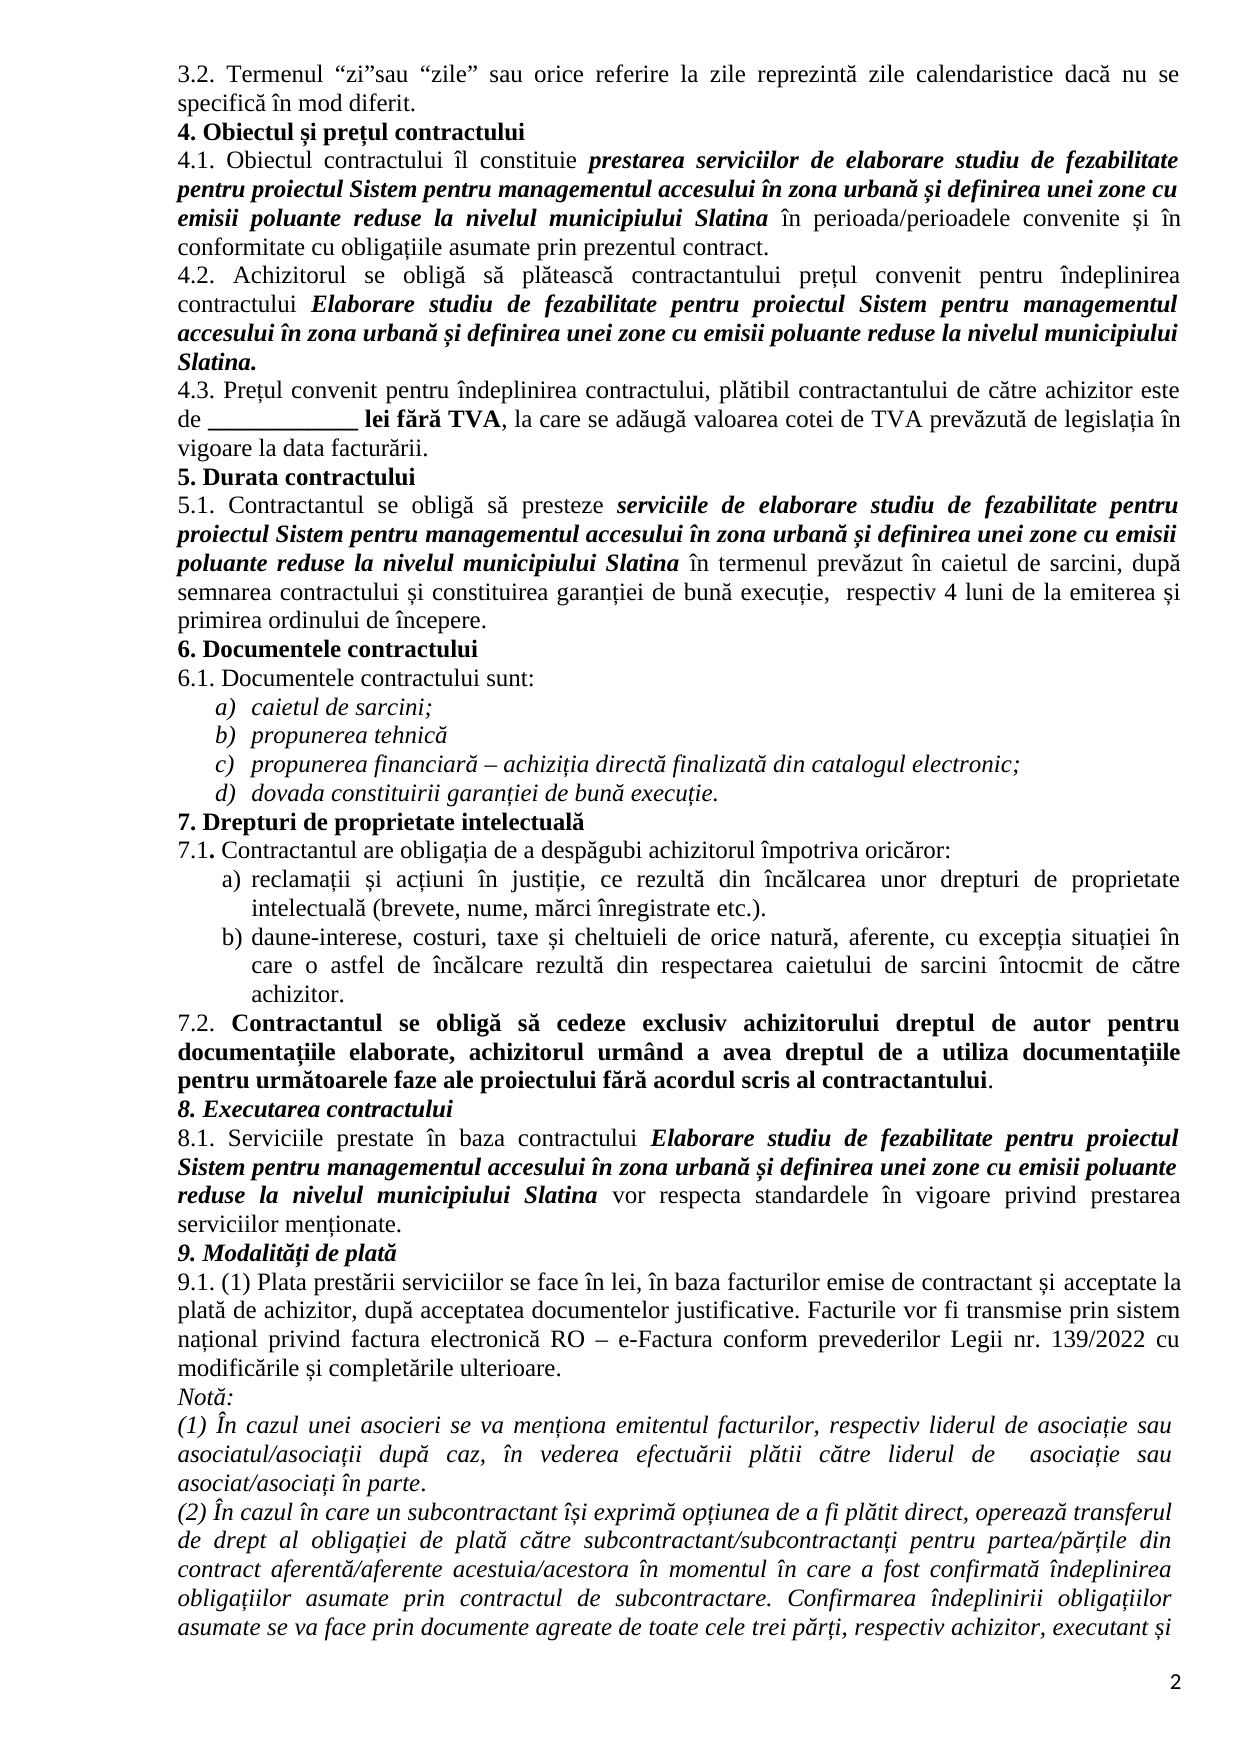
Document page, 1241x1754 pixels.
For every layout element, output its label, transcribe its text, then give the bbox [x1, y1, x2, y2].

text 4.3. Prețul convenit pentru îndeplinirea contractului, plătibil contractantului de către achizitor este de ____________ lei fără TVA, la care se adăugă valoarea cotei de TVA prevăzută de legislația în vigoare la data facturării. [177, 375, 1181, 462]
list caietul de sarcini; [215, 692, 1181, 720]
list daune-interese, costuri, taxe și cheltuieli de orice natură, aferente, cu excepția situației în care o astfel de încălcare rezultă din respectarea caietului de sarcini întocmit de către achizitor. [222, 922, 1181, 1008]
text 4.2. Achizitorul se obligă să plătească contractantului prețul convenit pentru îndeplinirea contractului Elaborare studiu de fezabilitate pentru proiectul Sistem pentru managementul accesului în zona urbană și definirea unei zone cu emisii poluante reduse la nivelul municipiului Slatina. [177, 260, 1181, 375]
list dovada constituirii garanției de bună execuție. [215, 778, 1181, 807]
text 9.1. (1) Plata prestării serviciilor se face în lei, în baza facturilor emise de contractant și acceptate la plată de achizitor, după acceptatea documentelor justificative. Facturile vor fi transmise prin sistem național privind factura electronică RO – e-Factura conform prevederilor Legii nr. 139/2022 cu modificările și completările ulterioare. [177, 1267, 1181, 1382]
text 6.1. Documentele contractului sunt: [177, 663, 1181, 692]
text 4.1. Obiectul contractului îl constituie prestarea serviciilor de elaborare studiu de fezabilitate pentru proiectul Sistem pentru managementul accesului în zona urbană și definirea unei zone cu emisii poluante reduse la nivelul municipiului Slatina în perioada/perioadele convenite și în conformitate cu obligațiile asumate prin prezentul contract. [177, 145, 1181, 260]
text 6. Documentele contractului [177, 634, 1181, 663]
text 7.2. Contractantul se obligă să cedeze exclusiv achizitorului dreptul de autor pentru documentațiile elaborate, achizitorul urmând a avea dreptul de a utiliza documentațiile pentru următoarele faze ale proiectului fără acordul scris al contractantului. [177, 1008, 1181, 1094]
text 5. Durata contractului [177, 462, 1181, 490]
text (1) În cazul unei asocieri se va menționa emitentul facturilor, respectiv liderul de asociație sau asociatul/asociații după caz, în vederea efectuării plătii către liderul de asociație sau asociat/asociați în parte. [177, 1410, 1175, 1497]
text 5.1. Contractantul se obligă să presteze serviciile de elaborare studiu de fezabilitate pentru proiectul Sistem pentru managementul accesului în zona urbană și definirea unei zone cu emisii poluante reduse la nivelul municipiului Slatina în termenul prevăzut în caietul de sarcini, după semnarea contractului și constituirea garanției de bună execuție, respectiv 4 luni de la emiterea și primirea ordinului de începere. [177, 490, 1181, 634]
list propunerea tehnică [215, 720, 1181, 749]
text 8. Executarea contractului [177, 1094, 1181, 1123]
text 4. Obiectul și prețul contractului [177, 117, 1181, 145]
text 8.1. Serviciile prestate în baza contractului Elaborare studiu de fezabilitate pentru proiectul Sistem pentru managementul accesului în zona urbană și definirea unei zone cu emisii poluante reduse la nivelul municipiului Slatina vor respecta standardele în vigoare privind prestarea serviciilor menționate. [177, 1123, 1181, 1238]
text 7. Drepturi de proprietate intelectuală [177, 807, 1181, 835]
text Notă: [177, 1382, 1175, 1410]
list reclamații și acțiuni în justiție, ce rezultă din încălcarea unor drepturi de proprietate intelectuală (brevete, nume, mărci înregistrate etc.). [222, 864, 1181, 922]
list propunerea financiară – achiziția directă finalizată din catalogul electronic; [215, 749, 1181, 778]
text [177, 1497, 1175, 1640]
text 3.2. Termenul “zi”sau “zile” sau orice referire la zile reprezintă zile calendaristice dacă nu se specifică în mod diferit. [177, 59, 1181, 117]
text 9. Modalități de plată [177, 1238, 1181, 1267]
text 7.1. Contractantul are obligația de a despăgubi achizitorul împotriva oricăror: [177, 835, 1181, 864]
